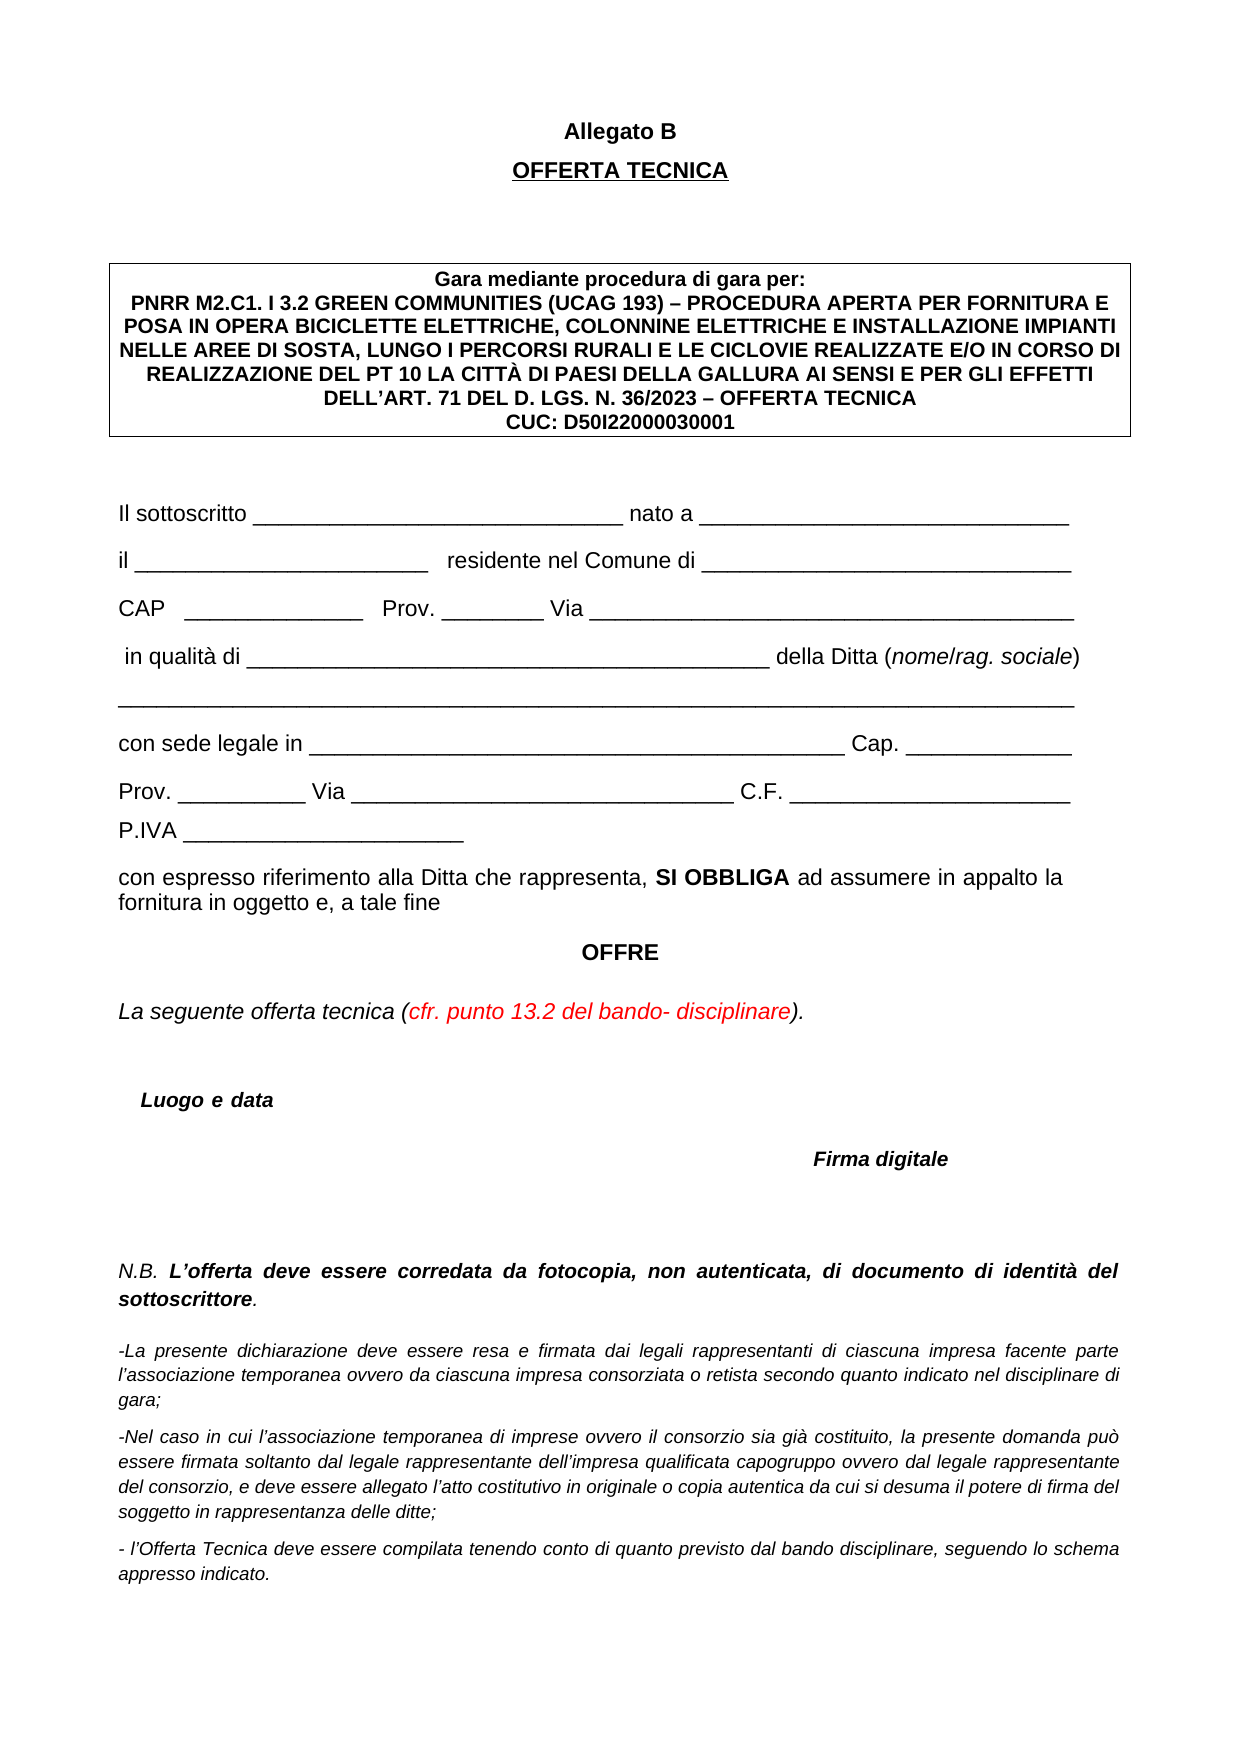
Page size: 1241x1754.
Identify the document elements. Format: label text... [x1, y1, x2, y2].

text il _______________________ residente nel Comune di _____________________________ [118, 547, 1130, 574]
text N.B. L’offerta deve essere corredata da fotocopia, non autenticata, di documento di identità del sottoscrittore. [118, 1259, 1122, 1311]
text CAP ______________ Prov. ________ Via ______________________________________ [118, 595, 1130, 621]
text -La presente dichiarazione deve essere resa e firmata dai legali rappresentanti di ciascuna impresa facente parte l’associazione temporanea ovvero da ciascuna impresa consorziata o retista secondo quanto indicato nel disciplinare di gara; [118, 1339, 1122, 1411]
text CUC: D50I22000030001 [110, 407, 1130, 436]
text Allegato B [118, 118, 1122, 144]
text Gara mediante procedura di gara per: [110, 264, 1130, 290]
text PNRR M2.C1. I 3.2 GREEN COMMUNITIES (UCAG 193) – PROCEDURA APERTA PER FORNITURA E POSA IN OPERA BICICLETTE ELETTRICHE, COLONNINE ELETTRICHE E INSTALLAZIONE IMPIANTI NELLE AREE DI SOSTA, LUNGO I PERCORSI RURALI E LE CICLOVIE REALIZZATE E/O IN CORSO DI REALIZZAZIONE DEL PT 10 LA CITTÀ DI PAESI DELLA GALLURA AI SENSI E PER GLI EFFETTI DELL’ART. 71 DEL D. LGS. N. 36/2023 – OFFERTA TECNICA [118, 290, 1122, 407]
text OFFERTA TECNICA [118, 157, 1122, 183]
text Firma digitale [118, 1147, 950, 1171]
text - l’Offerta Tecnica deve essere compilata tenendo conto di quanto previsto dal bando disciplinare, seguendo lo schema appresso indicato. [118, 1538, 1122, 1584]
text Prov. __________ Via ______________________________ C.F. ______________________ P.IVA ______________________ [118, 778, 1130, 844]
text La seguente offerta tecnica (cfr. punto 13.2 del bando- disciplinare). [118, 998, 1122, 1024]
text -Nel caso in cui l’associazione temporanea di imprese ovvero il consorzio sia già costituito, la presente domanda può essere firmata soltanto dal legale rappresentante dell’impresa qualificata capogruppo ovvero dal legale rappresentante del consorzio, e deve essere allegato l’atto costitutivo in originale o copia autentica da cui si desuma il potere di firma del soggetto in rappresentanza delle ditte; [118, 1426, 1122, 1522]
text OFFRE [118, 940, 1122, 965]
text Il sottoscritto _____________________________ nato a _____________________________ [118, 499, 1130, 526]
text con espresso riferimento alla Ditta che rappresenta, SI OBBLIGA ad assumere in appalto la fornitura in oggetto e, a tale fine [118, 865, 1063, 915]
text con sede legale in __________________________________________ Cap. _____________ [118, 730, 1130, 757]
text Luogo e data [140, 1088, 1122, 1112]
text in qualità di _________________________________________ della Ditta (nome/rag. sociale) ___________________________________________________________________________ [118, 643, 1130, 709]
